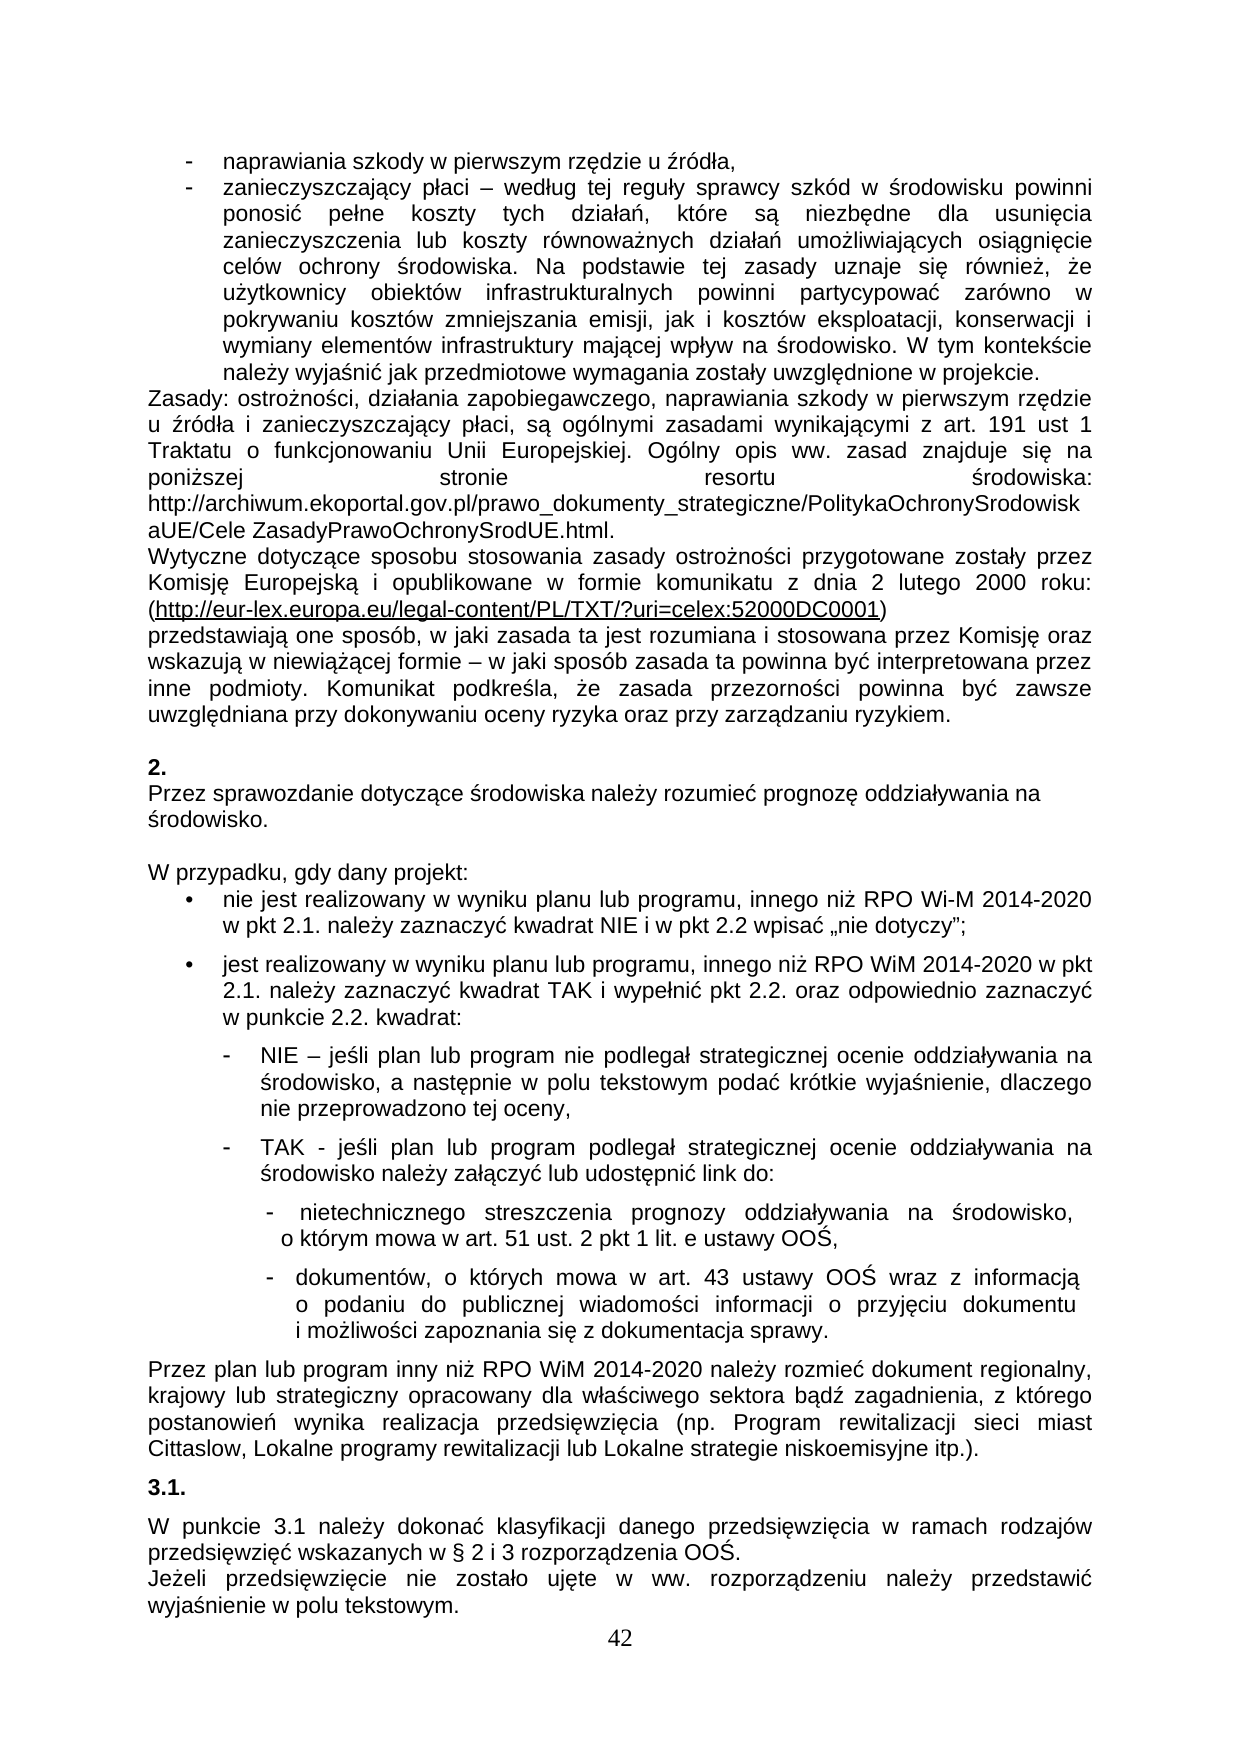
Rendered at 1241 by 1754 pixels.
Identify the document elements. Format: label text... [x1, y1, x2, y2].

text W punkcie 3.1 należy dokonać klasyfikacji danego przedsięwzięcia w ramach rodzajów przedsięwzięć wskazanych w § 2 i 3 rozporządzenia OOŚ. [148, 1513, 1093, 1565]
text W przypadku, gdy dany projekt: [148, 859, 1093, 886]
text przedstawiają one sposób, w jaki zasada ta jest rozumiana i stosowana przez Komisję oraz wskazują w niewiążącej formie – w jaki sposób zasada ta powinna być interpretowana przez inne podmioty. Komunikat podkreśla, że zasada przezorności powinna być zawsze uwzględniana przy dokonywaniu oceny ryzyka oraz przy zarządzaniu ryzykiem. [148, 622, 1093, 727]
text Przez sprawozdanie dotyczące środowiska należy rozumieć prognozę oddziaływania na środowisko. [148, 780, 1093, 833]
list TAK - jeśli plan lub program podlegał strategicznej ocenie oddziaływania na środowisko należy załączyć lub udostępnić link do: [223, 1134, 1093, 1187]
list nietechnicznego streszczenia prognozy oddziaływania na środowisko, o którym mowa w art. 51 ust. 2 pkt 1 lit. e ustawy OOŚ, [266, 1199, 1093, 1252]
text Zasady: ostrożności, działania zapobiegawczego, naprawiania szkody w pierwszym rzędzie u źródła i zanieczyszczający płaci, są ogólnymi zasadami wynikającymi z art. 191 ust 1 Traktatu o funkcjonowaniu Unii Europejskiej. Ogólny opis ww. zasad znajduje się na poniższej stronie resortu środowiska: http://archiwum.ekoportal.gov.pl/prawo_dokumenty_strategiczne/PolitykaOchronySrodowiskaUE/Cele ZasadyPrawoOchronySrodUE.html. [148, 385, 1093, 543]
list zanieczyszczający płaci – według tej reguły sprawcy szkód w środowisku powinni ponosić pełne koszty tych działań, które są niezbędne dla usunięcia zanieczyszczenia lub koszty równoważnych działań umożliwiających osiągnięcie celów ochrony środowiska. Na podstawie tej zasady uznaje się również, że użytkownicy obiektów infrastrukturalnych powinni partycypować zarówno w pokrywaniu kosztów zmniejszania emisji, jak i kosztów eksploatacji, konserwacji i wymiany elementów infrastruktury mającej wpływ na środowisko. W tym kontekście należy wyjaśnić jak przedmiotowe wymagania zostały uwzględnione w projekcie. [185, 174, 1093, 385]
text 3.1. [148, 1474, 1093, 1500]
list jest realizowany w wyniku planu lub programu, innego niż RPO WiM 2014-2020 w pkt 2.1. należy zaznaczyć kwadrat TAK i wypełnić pkt 2.2. oraz odpowiednio zaznaczyć w punkcie 2.2. kwadrat: [185, 951, 1093, 1030]
text 2. [148, 754, 1093, 780]
list nie jest realizowany w wyniku planu lub programu, innego niż RPO Wi-M 2014-2020 w pkt 2.1. należy zaznaczyć kwadrat NIE i w pkt 2.2 wpisać „nie dotyczy”; [185, 886, 1093, 938]
text Jeżeli przedsięwzięcie nie zostało ujęte w ww. rozporządzeniu należy przedstawić wyjaśnienie w polu tekstowym. [148, 1565, 1093, 1618]
list NIE – jeśli plan lub program nie podlegał strategicznej ocenie oddziaływania na środowisko, a następnie w polu tekstowym podać krótkie wyjaśnienie, dlaczego nie przeprowadzono tej oceny, [223, 1042, 1093, 1121]
list dokumentów, o których mowa w art. 43 ustawy OOŚ wraz z informacją o podaniu do publicznej wiadomości informacji o przyjęciu dokumentu i możliwości zapoznania się z dokumentacja sprawy. [266, 1264, 1093, 1343]
list naprawiania szkody w pierwszym rzędzie u źródła, [185, 148, 1093, 174]
text Przez plan lub program inny niż RPO WiM 2014-2020 należy rozmieć dokument regionalny, krajowy lub strategiczny opracowany dla właściwego sektora bądź zagadnienia, z którego postanowień wynika realizacja przedsięwzięcia (np. Program rewitalizacji sieci miast Cittaslow, Lokalne programy rewitalizacji lub Lokalne strategie niskoemisyjne itp.). [148, 1356, 1093, 1461]
text Wytyczne dotyczące sposobu stosowania zasady ostrożności przygotowane zostały przez Komisję Europejską i opublikowane w formie komunikatu z dnia 2 lutego 2000 roku: (http://eur-lex.europa.eu/legal-content/PL/TXT/?uri=celex:52000DC0001) [148, 543, 1093, 622]
